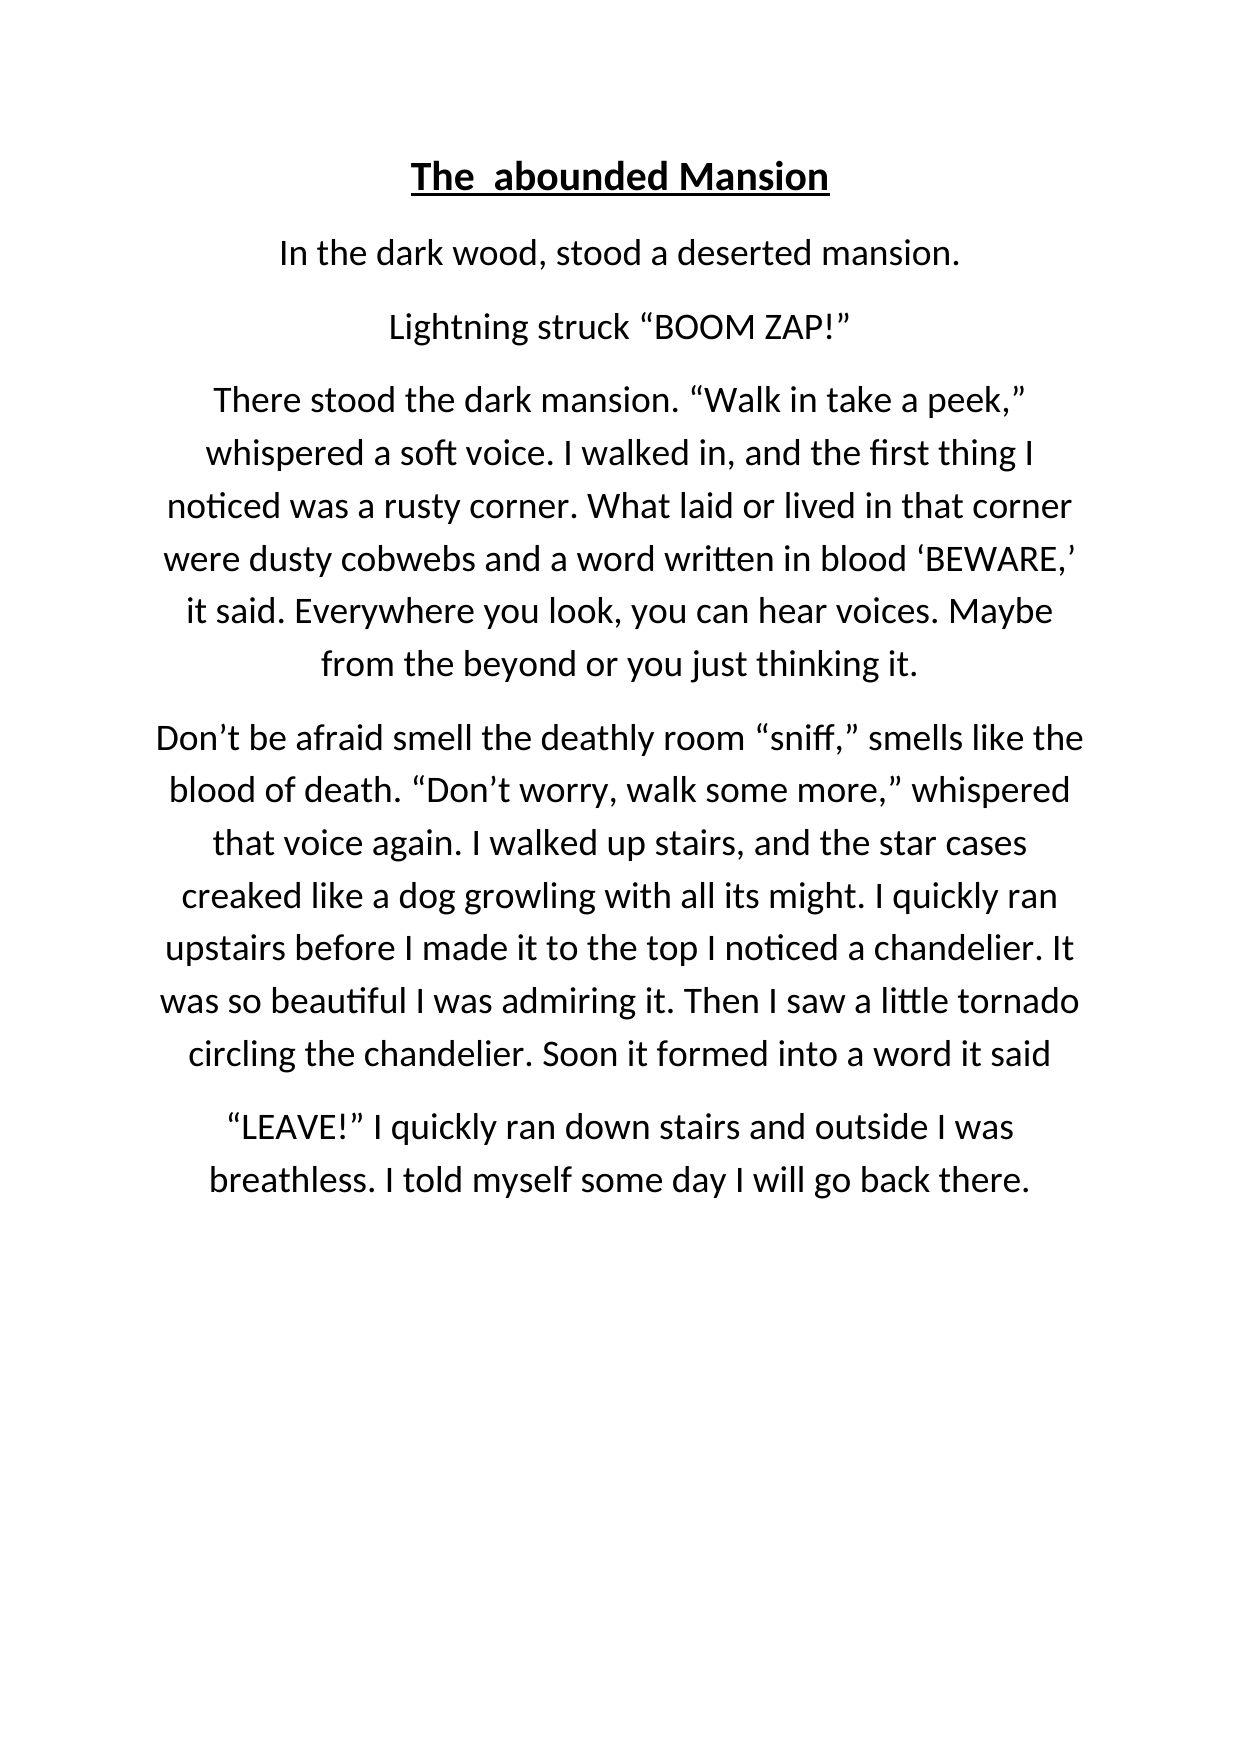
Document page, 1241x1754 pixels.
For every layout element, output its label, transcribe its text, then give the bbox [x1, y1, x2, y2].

text There stood the dark mansion. “Walk in take a peek,” whispered a soft voice. I walked in, and the first thing I noticed was a rusty corner. What laid or lived in that corner were dusty cobwebs and a word written in blood ‘BEWARE,’ it said. Everywhere you look, you can hear voices. Maybe from the beyond or you just thinking it. [150, 376, 1090, 686]
text In the dark wood, stood a deserted mansion. [150, 229, 1090, 275]
text “LEAVE!” I quickly ran down stairs and outside I was breathless. I told myself some day I will go back there. [150, 1103, 1090, 1202]
text Don’t be afraid smell the deathly room “sniff,” smells like the blood of death. “Don’t worry, walk some more,” whispered that voice again. I walked up stairs, and the star cases creaked like a dog growling with all its might. I quickly ran upstairs before I made it to the top I noticed a chandelier. It was so beautiful I was admiring it. Then I saw a little tornado circling the chandelier. Soon it formed into a word it said [150, 713, 1090, 1076]
text The abounded Mansion [150, 150, 1090, 201]
text Lightning struck “BOOM ZAP!” [150, 303, 1090, 349]
